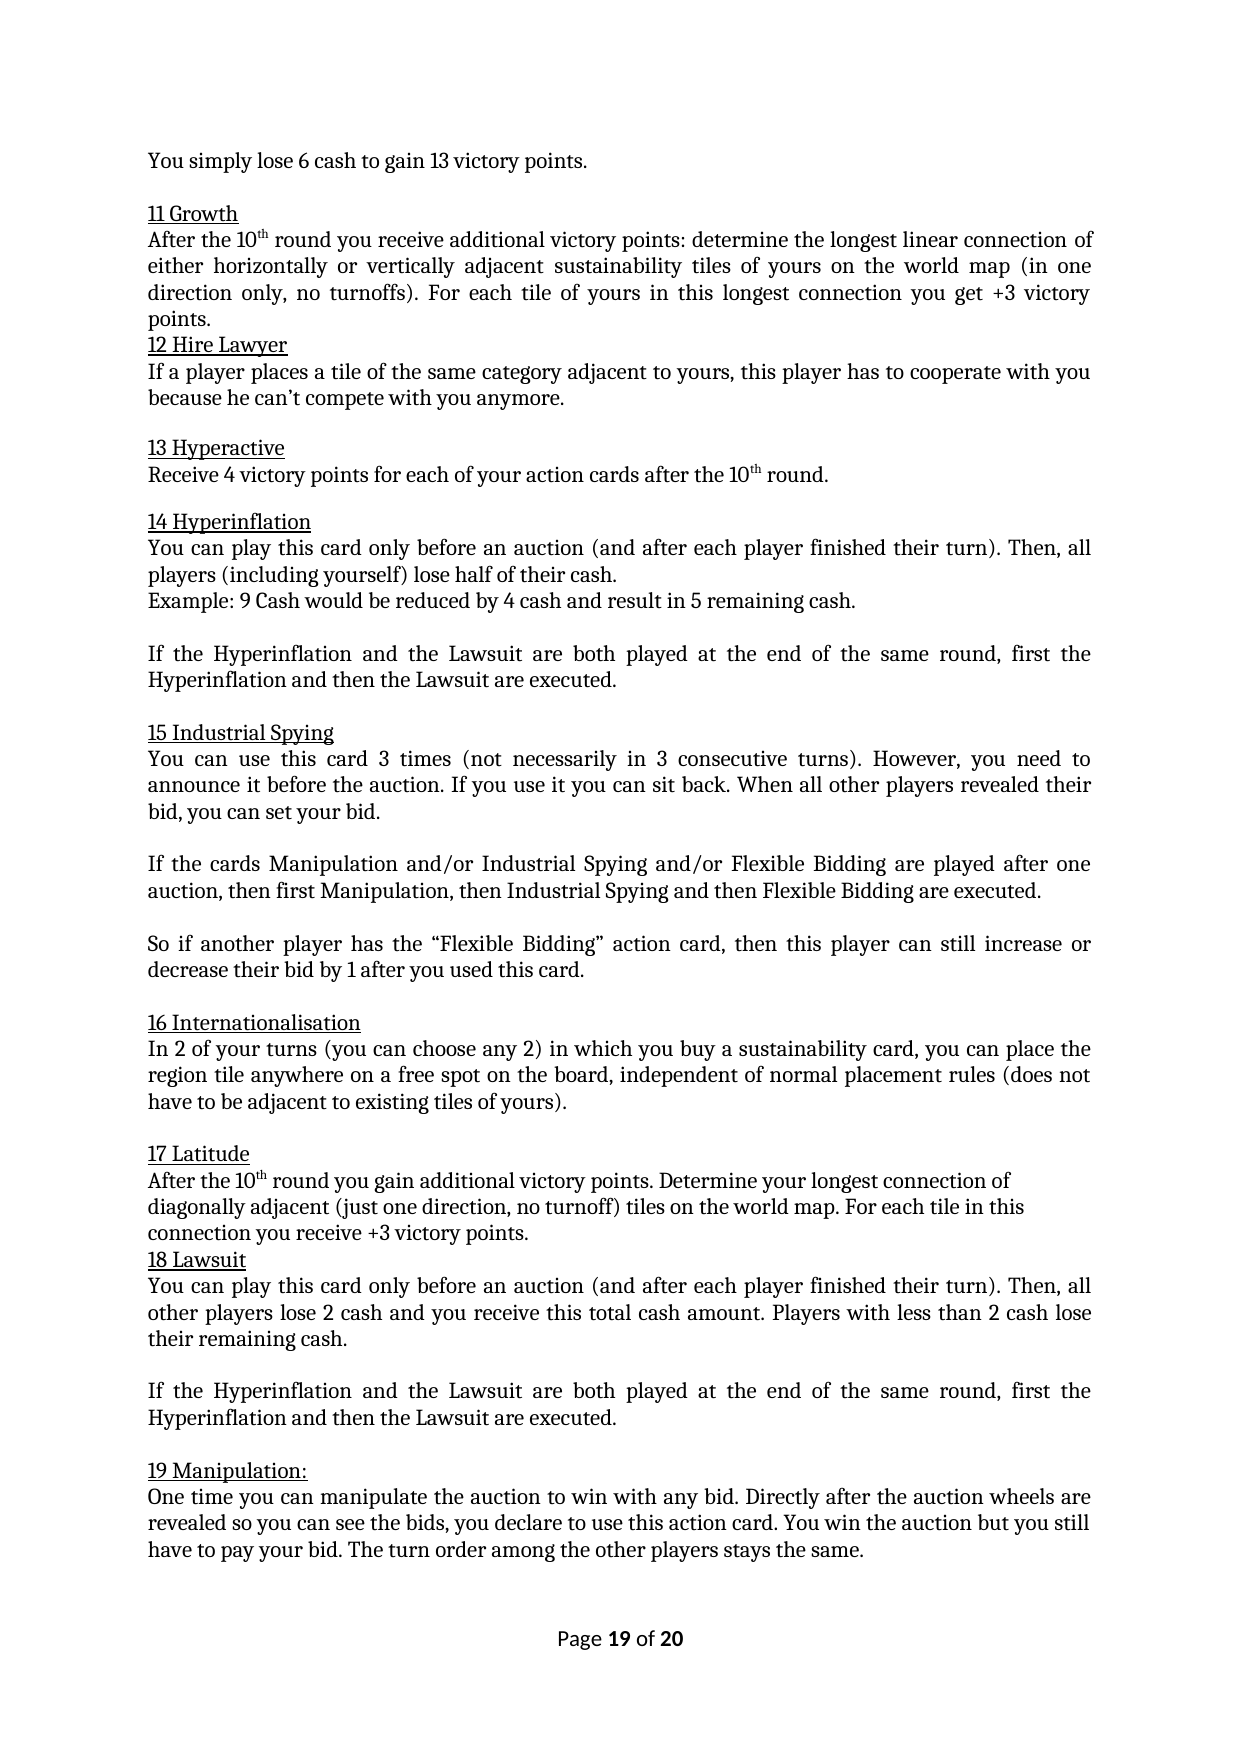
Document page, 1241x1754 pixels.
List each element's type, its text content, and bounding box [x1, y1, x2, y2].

text 19 Manipulation: [148, 1457, 1093, 1484]
text 12 Hire Lawyer [148, 332, 1093, 358]
text So if another player has the “Flexible Bidding” action card, then this player can still increase or decrease their bid by 1 after you used this card. [148, 930, 1093, 983]
text 17 Latitude [148, 1141, 1093, 1167]
text Receive 4 victory points for each of your action cards after the 10th round. [148, 461, 1093, 488]
text If the Hyperinflation and the Lawsuit are both played at the end of the same round, first the Hyperinflation and then the Lawsuit are executed. [148, 1378, 1093, 1431]
text If the cards Manipulation and/or Industrial Spying and/or Flexible Bidding are played after one auction, then first Manipulation, then Industrial Spying and then Flexible Bidding are executed. [148, 851, 1093, 904]
text You simply lose 6 cash to gain 13 victory points. [148, 148, 1093, 174]
text You can play this card only before an auction (and after each player finished their turn). Then, all other players lose 2 cash and you receive this total cash amount. Players with less than 2 cash lose their remaining cash. [148, 1273, 1093, 1352]
text 11 Growth [148, 200, 1093, 227]
text Example: 9 Cash would be reduced by 4 cash and result in 5 remaining cash. [148, 588, 1093, 614]
text 16 Internationalisation [148, 1009, 1093, 1036]
text 14 Hyperinflation [148, 509, 1093, 535]
text After the 10th round you gain additional victory points. Determine your longest connection of diagonally adjacent (just one direction, no turnoff) tiles on the world map. For each tile in this connection you receive +3 victory points. [148, 1167, 1093, 1247]
text If a player places a tile of the same category adjacent to yours, this player has to cooperate with you because he can’t compete with you anymore. [148, 358, 1093, 411]
text You can play this card only before an auction (and after each player finished their turn). Then, all players (including yourself) lose half of their cash. [148, 535, 1093, 588]
text 13 Hyperactive [148, 435, 1093, 461]
text 15 Industrial Spying [148, 719, 1093, 746]
text One time you can manipulate the auction to win with any bid. Directly after the auction wheels are revealed so you can see the bids, you declare to use this action card. You win the auction but you still have to pay your bid. The turn order among the other players stays the same. [148, 1484, 1093, 1563]
text After the 10th round you receive additional victory points: determine the longest linear connection of either horizontally or vertically adjacent sustainability tiles of yours on the world map (in one direction only, no turnoffs). For each tile of yours in this longest connection you get +3 victory points. [148, 227, 1093, 332]
text 18 Lawsuit [148, 1247, 1093, 1273]
text You can use this card 3 times (not necessarily in 3 consecutive turns). However, you need to announce it before the auction. If you use it you can sit back. When all other players revealed their bid, you can set your bid. [148, 746, 1093, 825]
text In 2 of your turns (you can choose any 2) in which you buy a sustainability card, you can place the region tile anywhere on a free spot on the board, independent of normal placement rules (does not have to be adjacent to existing tiles of yours). [148, 1036, 1093, 1115]
text If the Hyperinflation and the Lawsuit are both played at the end of the same round, first the Hyperinflation and then the Lawsuit are executed. [148, 640, 1093, 693]
